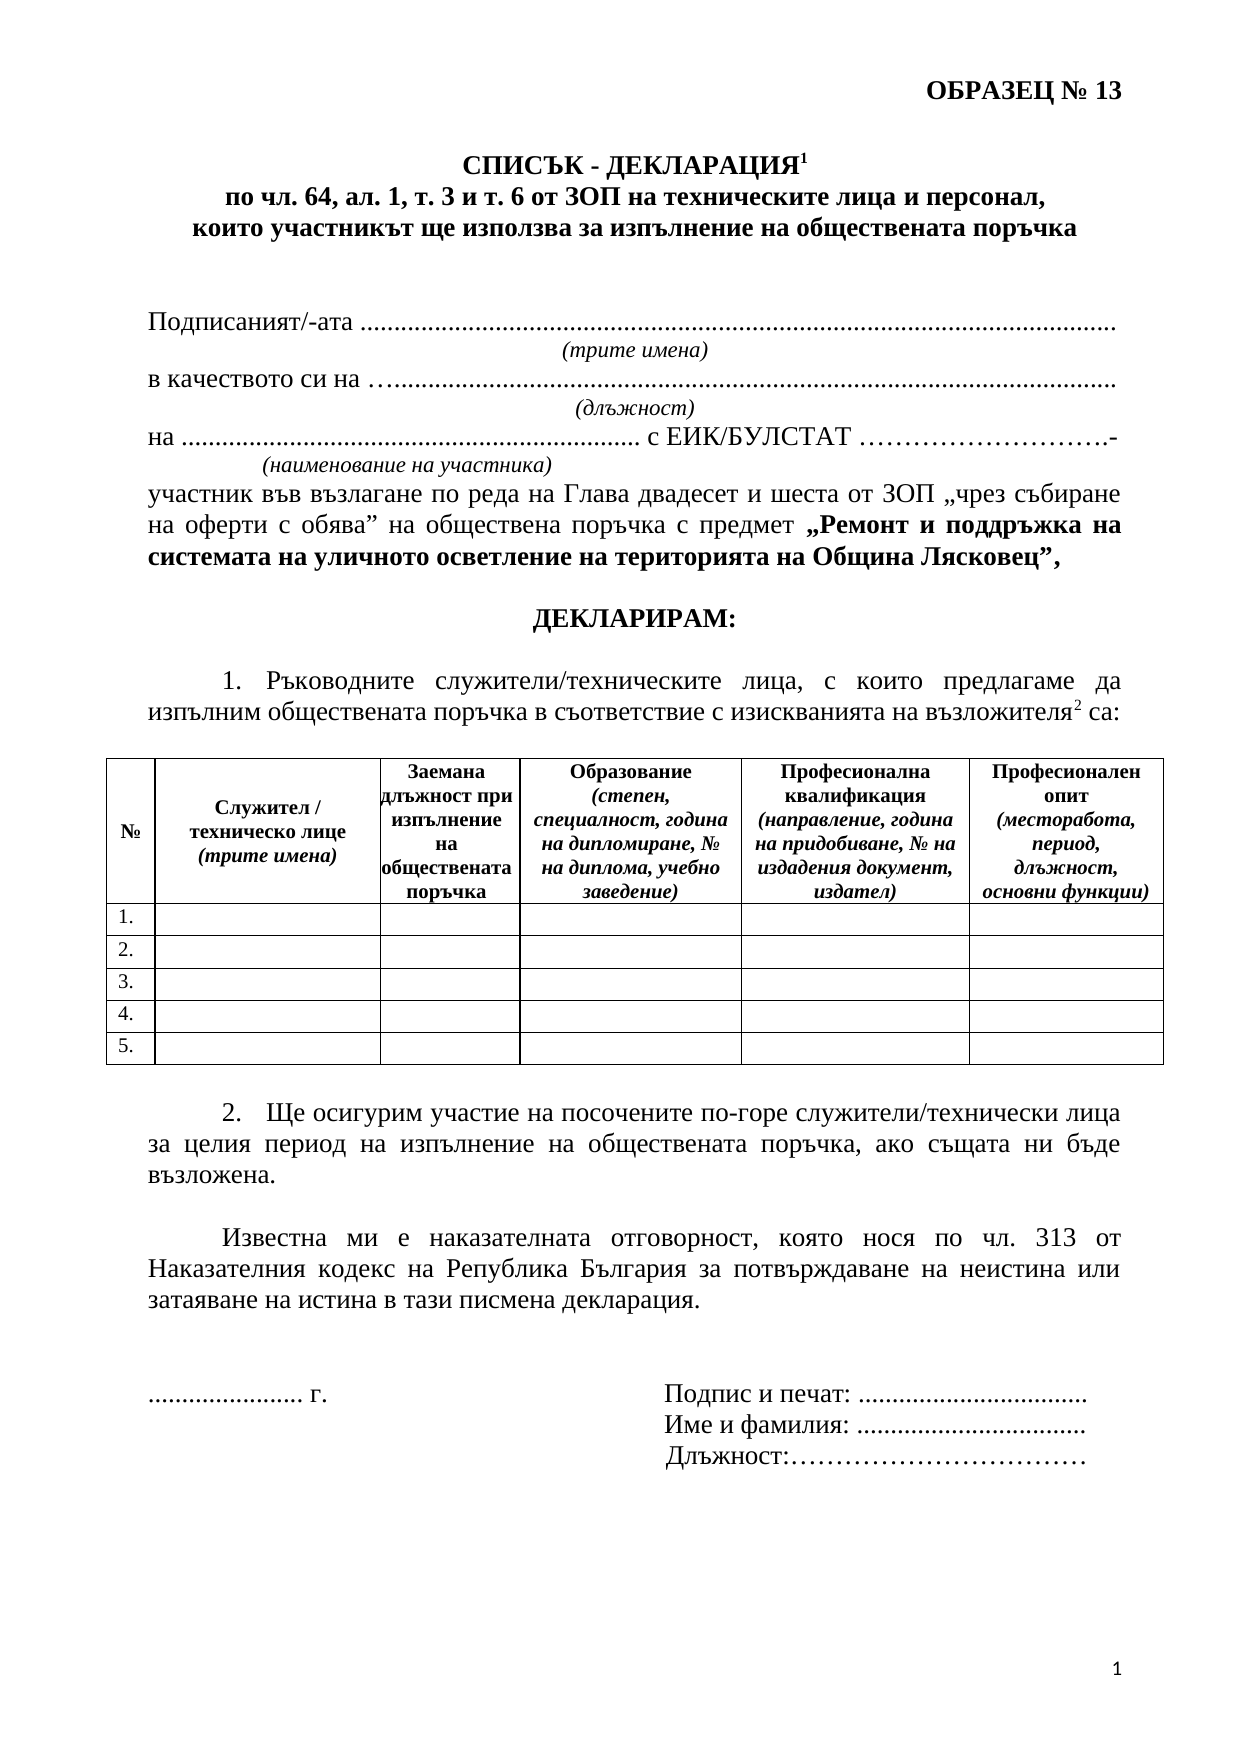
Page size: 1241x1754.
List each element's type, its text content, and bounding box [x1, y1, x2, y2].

text по чл. 64, ал. 1, т. 3 и т. 6 от ЗОП на техническите лица и персонал, [148, 180, 1122, 212]
text на .................................................................... с ЕИК/БУЛСТАТ ……………………….- [148, 420, 1122, 451]
table_header Образование (степен, специалност, година на дипломиране, № на диплома, учебно заведение) [521, 759, 741, 903]
list Ще осигурим участие на посочените по-горе служители/технически лица за целия период на изпълнение на обществената поръчка, ако същата ни бъде възложена. [148, 1096, 1122, 1190]
text участник във възлагане по реда на Глава двадесет и шеста от ЗОП „чрез събиране на оферти с обява” на обществена поръчка с предмет „Ремонт и поддръжка на системата на уличното осветление на територията на Община Лясковец”, [148, 477, 1122, 571]
table_cell [381, 1001, 519, 1032]
table_cell [970, 904, 1163, 935]
text Известна ми е наказателната отговорност, която нося по чл. 313 от Наказателния кодекс на Република България за потвърждаване на неистина или затаяване на истина в тази писмена декларация. [148, 1221, 1122, 1314]
list Ръководните служители/техническите лица, с които предлагаме да изпълним обществената поръчка в съответствие с изискванията на възложителя са: [148, 664, 1122, 727]
table_header Служител / техническо лице (трите имена) [156, 759, 380, 903]
table_cell 5. [107, 1033, 154, 1064]
table_cell [521, 936, 741, 968]
table_cell 3. [107, 969, 154, 1000]
table_header Професионална квалификация (направление, година на придобиване, № на издадения документ, издател) [742, 759, 969, 903]
table_cell 2. [107, 936, 154, 968]
table_cell [521, 1001, 741, 1032]
text Длъжност:…………………………… [148, 1439, 1122, 1470]
table_cell [381, 969, 519, 1000]
text Име и фамилия: .................................. [148, 1408, 1122, 1439]
table_cell [156, 1033, 380, 1064]
text (трите имена) [148, 336, 1122, 362]
table_header № [107, 759, 154, 903]
table_cell [970, 969, 1163, 1000]
text които участникът ще използва за изпълнение на обществената поръчка [148, 212, 1122, 243]
table_cell [742, 904, 969, 935]
text (наименование на участника) [148, 451, 1122, 477]
table_cell [156, 936, 380, 968]
table_cell [742, 936, 969, 968]
table_cell [381, 904, 519, 935]
text (длъжност) [148, 394, 1122, 420]
table_header Професионален опит (месторабота, период, длъжност, основни функции) [970, 759, 1163, 903]
table_cell [742, 1033, 969, 1064]
table_header Заемана длъжност при изпълнение на обществената поръчка [381, 759, 519, 903]
text ДЕКЛАРИРАМ: [148, 602, 1122, 633]
table_cell [970, 1001, 1163, 1032]
table_cell 1. [107, 904, 154, 935]
text в качеството си на …........................................................................................................... [148, 362, 1122, 394]
text ....................... г. Подпис и печат: .................................. [148, 1377, 1122, 1408]
table_cell [156, 904, 380, 935]
table_cell [742, 969, 969, 1000]
table_cell [970, 1033, 1163, 1064]
table_cell [742, 1001, 969, 1032]
table_cell [381, 1033, 519, 1064]
table_cell [156, 969, 380, 1000]
text СПИСЪК - ДЕКЛАРАЦИЯ [148, 149, 1122, 180]
table_cell [521, 1033, 741, 1064]
table_cell [381, 936, 519, 968]
text Подписаният/-ата ................................................................................................................ [148, 305, 1122, 336]
table_cell [970, 936, 1163, 968]
table_cell [521, 969, 741, 1000]
table_cell [156, 1001, 380, 1032]
table_cell [521, 904, 741, 935]
table_cell 4. [107, 1001, 154, 1032]
